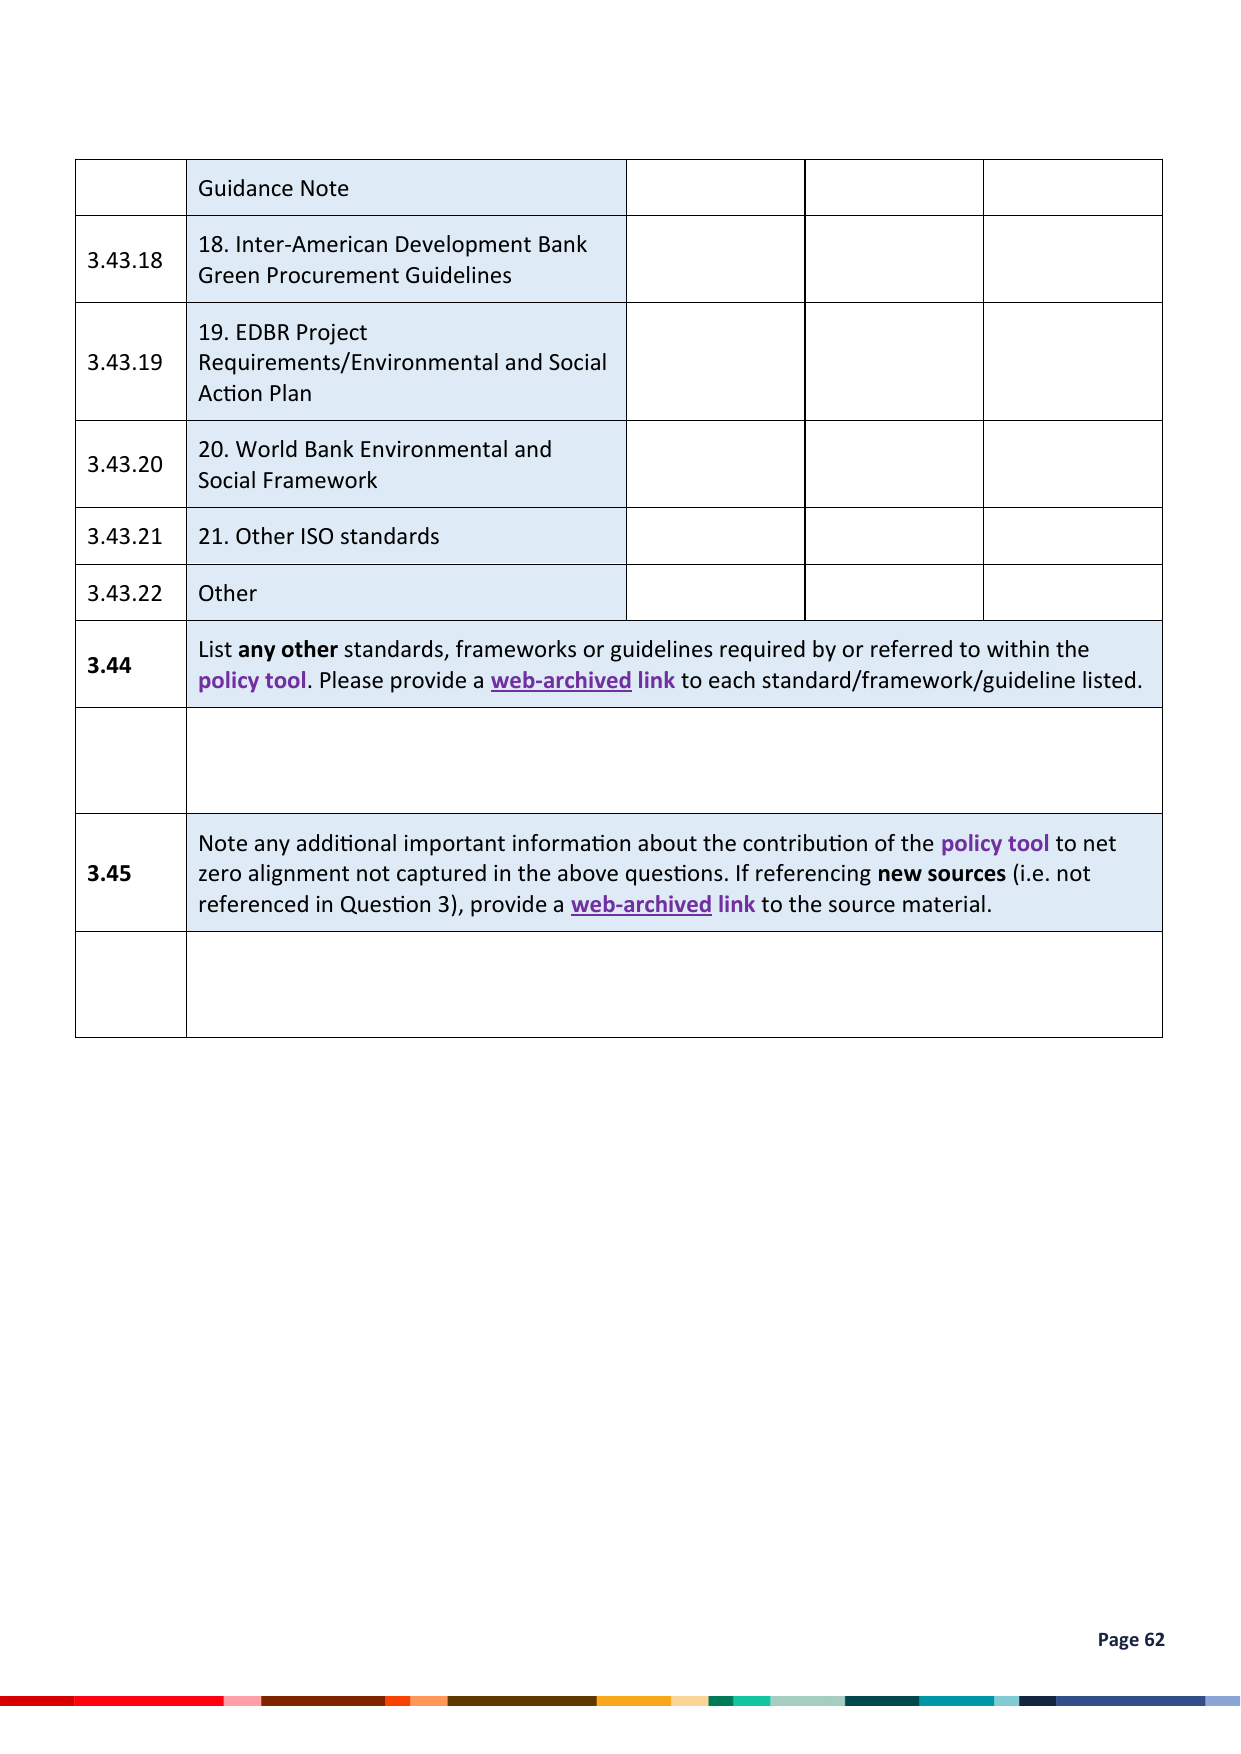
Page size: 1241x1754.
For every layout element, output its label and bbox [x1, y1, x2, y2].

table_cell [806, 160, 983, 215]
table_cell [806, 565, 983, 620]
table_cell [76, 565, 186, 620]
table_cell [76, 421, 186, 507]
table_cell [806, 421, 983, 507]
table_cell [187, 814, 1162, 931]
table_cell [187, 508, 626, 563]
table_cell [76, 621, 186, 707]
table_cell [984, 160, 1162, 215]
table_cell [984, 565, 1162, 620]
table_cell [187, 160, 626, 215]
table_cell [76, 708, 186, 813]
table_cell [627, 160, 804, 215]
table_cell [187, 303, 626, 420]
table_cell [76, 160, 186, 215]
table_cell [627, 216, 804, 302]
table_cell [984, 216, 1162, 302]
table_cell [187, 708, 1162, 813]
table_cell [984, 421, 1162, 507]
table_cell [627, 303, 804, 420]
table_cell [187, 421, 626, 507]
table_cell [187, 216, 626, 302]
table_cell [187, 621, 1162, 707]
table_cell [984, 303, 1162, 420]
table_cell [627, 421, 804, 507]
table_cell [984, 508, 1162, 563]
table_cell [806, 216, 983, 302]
picture [0, 1696, 1241, 1706]
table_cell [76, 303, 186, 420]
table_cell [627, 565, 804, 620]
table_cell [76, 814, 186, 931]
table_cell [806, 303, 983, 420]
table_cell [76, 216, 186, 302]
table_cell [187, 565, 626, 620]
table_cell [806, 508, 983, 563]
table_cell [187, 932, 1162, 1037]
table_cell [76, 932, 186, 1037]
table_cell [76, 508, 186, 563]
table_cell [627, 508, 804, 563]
